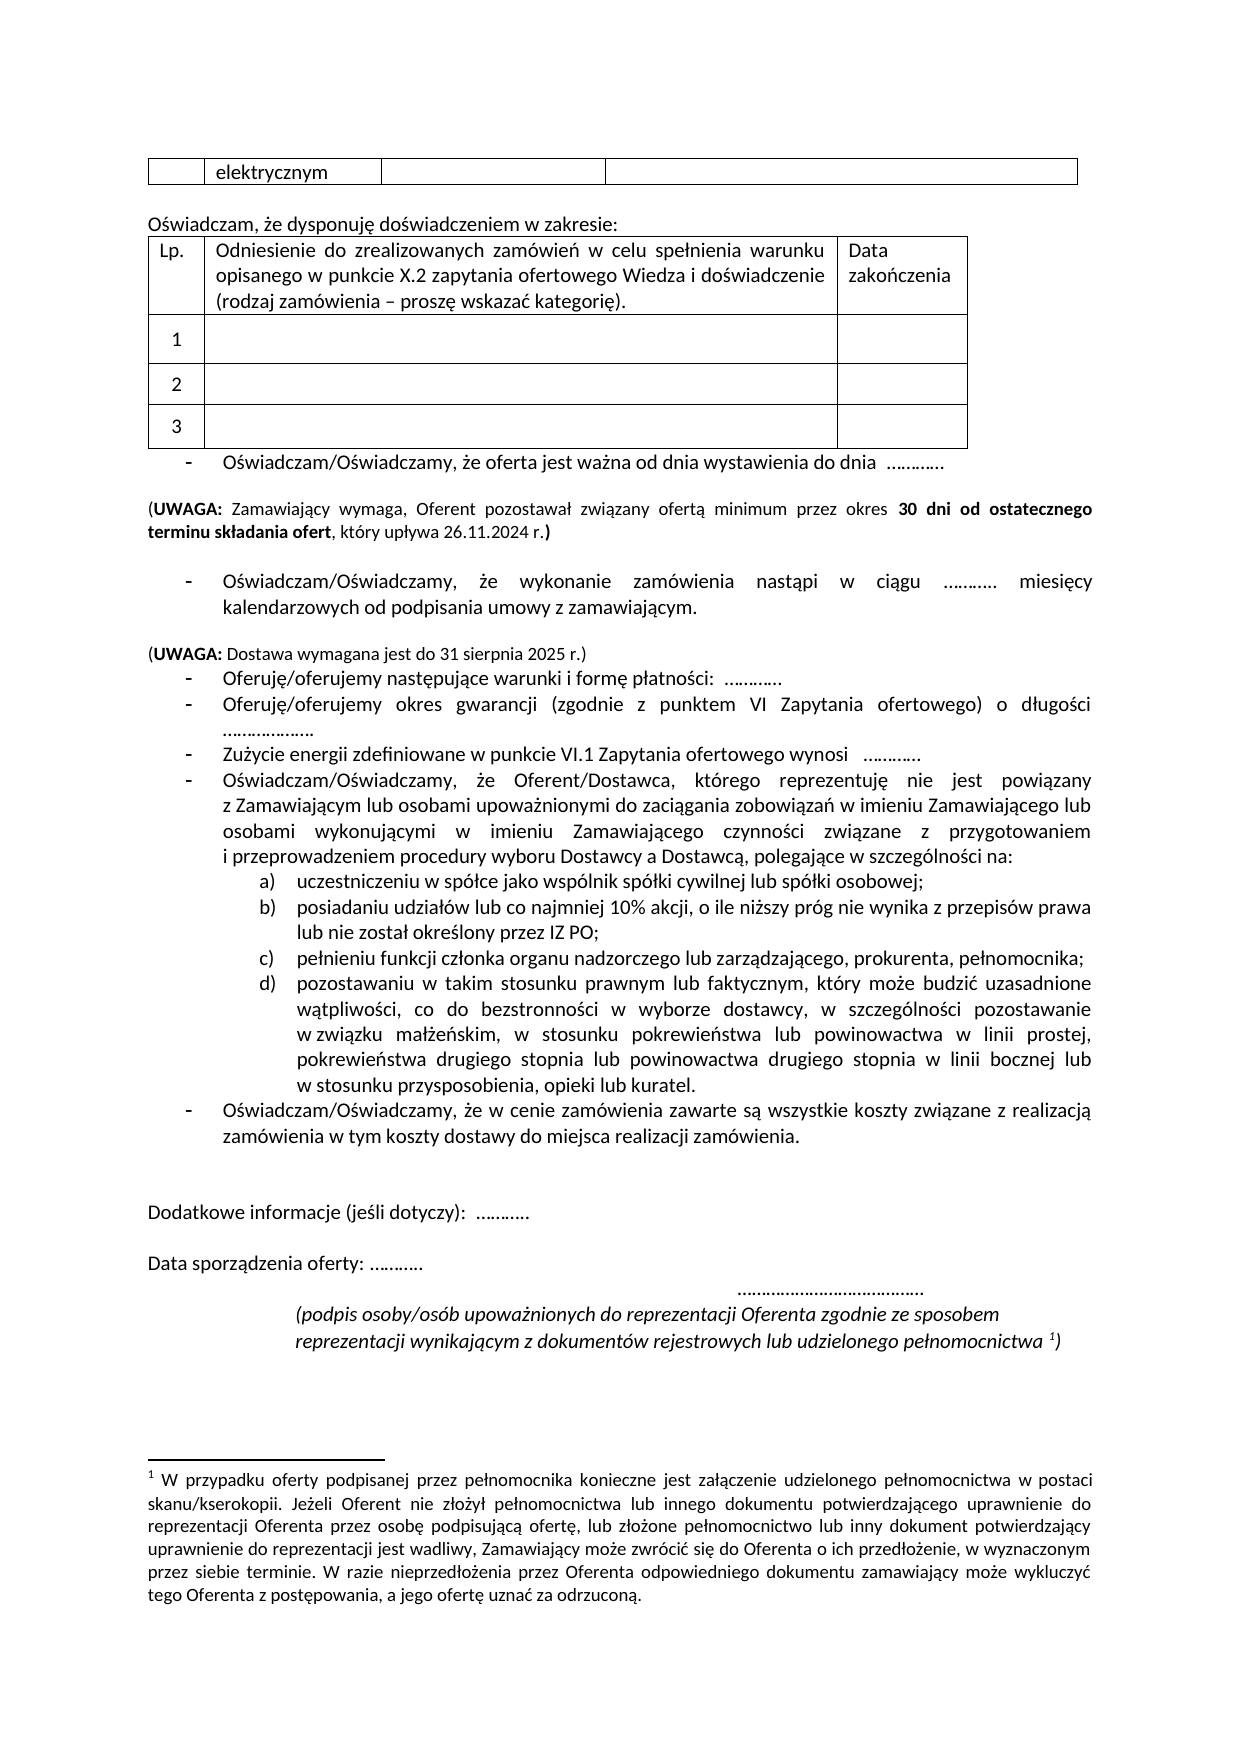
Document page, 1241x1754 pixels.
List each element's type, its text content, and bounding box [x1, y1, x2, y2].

list Oferuję/oferujemy następujące warunki i formę płatności: ………… [185, 665, 1093, 691]
list pozostawaniu w takim stosunku prawnym lub faktycznym, który może budzić uzasadnione wątpliwości, co do bezstronności w wyborze dostawcy, w szczególności pozostawanie w związku małżeńskim, w stosunku pokrewieństwa lub powinowactwa w linii prostej, pokrewieństwa drugiego stopnia lub powinowactwa drugiego stopnia w linii bocznej lub w stosunku przysposobienia, opieki lub kuratel. [259, 970, 1093, 1097]
list posiadaniu udziałów lub co najmniej 10% akcji, o ile niższy próg nie wynika z przepisów prawa lub nie został określony przez IZ PO; [259, 894, 1093, 945]
table_cell 1 [149, 315, 204, 362]
list Oferuję/oferujemy okres gwarancji (zgodnie z punktem VI Zapytania ofertowego) o długości ………………. [185, 691, 1093, 742]
text Data sporządzenia oferty: ……….. [148, 1250, 1093, 1275]
text ………………………………… [738, 1275, 1093, 1301]
table_cell [205, 405, 837, 448]
table_cell [205, 315, 837, 362]
table_header Odniesienie do zrealizowanych zamówień w celu spełnienia warunku opisanego w punkcie X.2 zapytania ofertowego Wiedza i doświadczenie (rodzaj zamówienia – proszę wskazać kategorię). [205, 237, 837, 313]
list Oświadczam/Oświadczamy, że wykonanie zamówienia nastąpi w ciągu ……….. miesięcy kalendarzowych od podpisania umowy z zamawiającym. [185, 569, 1093, 619]
text Dodatkowe informacje (jeśli dotyczy): ……….. [148, 1199, 1093, 1224]
list Oświadczam/Oświadczamy, że w cenie zamówienia zawarte są wszystkie koszty związane z realizacją zamówienia w tym koszty dostawy do miejsca realizacji zamówienia. [185, 1097, 1093, 1148]
table_header Lp. [149, 237, 204, 313]
text (podpis osoby/osób upoważnionych do reprezentacji Oferenta zgodnie ze sposobem reprezentacji wynikającym z dokumentów rejestrowych lub udzielonego pełnomocnictwa ) [295, 1301, 1093, 1353]
table_cell 1 [149, 159, 204, 184]
list pełnieniu funkcji członka organu nadzorczego lub zarządzającego, prokurenta, pełnomocnika; [259, 945, 1093, 970]
table_cell [838, 405, 967, 448]
text (UWAGA: Zamawiający wymaga, Oferent pozostawał związany ofertą minimum przez okres 30 dni od ostatecznego terminu składania ofert, który upływa 26.11.2024 r.) [148, 497, 1093, 543]
list Zużycie energii zdefiniowane w punkcie VI.1 Zapytania ofertowego wynosi ………… [185, 742, 1093, 767]
list Oświadczam/Oświadczamy, że Oferent/Dostawca, którego reprezentuję nie jest powiązany z Zamawiającym lub osobami upoważnionymi do zaciągania zobowiązań w imieniu Zamawiającego lub osobami wykonującymi w imieniu Zamawiającego czynności związane z przygotowaniem i przeprowadzeniem procedury wyboru Dostawcy a Dostawcą, polegające w szczególności na: [185, 767, 1093, 869]
table_cell 2 [149, 364, 204, 403]
table_cell [838, 364, 967, 403]
list uczestniczeniu w spółce jako wspólnik spółki cywilnej lub spółki osobowej; [259, 869, 1093, 894]
list Oświadczam/Oświadczamy, że oferta jest ważna od dnia wystawienia do dnia ………… [185, 449, 1093, 474]
table_cell [606, 159, 1077, 184]
text (UWAGA: Dostawa wymagana jest do 31 sierpnia 2025 r.) [148, 642, 1093, 665]
table_cell [838, 315, 967, 362]
text Oświadczam, że dysponuję doświadczeniem w zakresie: [148, 211, 1093, 236]
table_cell 3 [149, 405, 204, 448]
table_cell [205, 364, 837, 403]
table_cell [382, 159, 605, 184]
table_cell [205, 159, 381, 184]
table_header Data zakończenia [838, 237, 967, 313]
